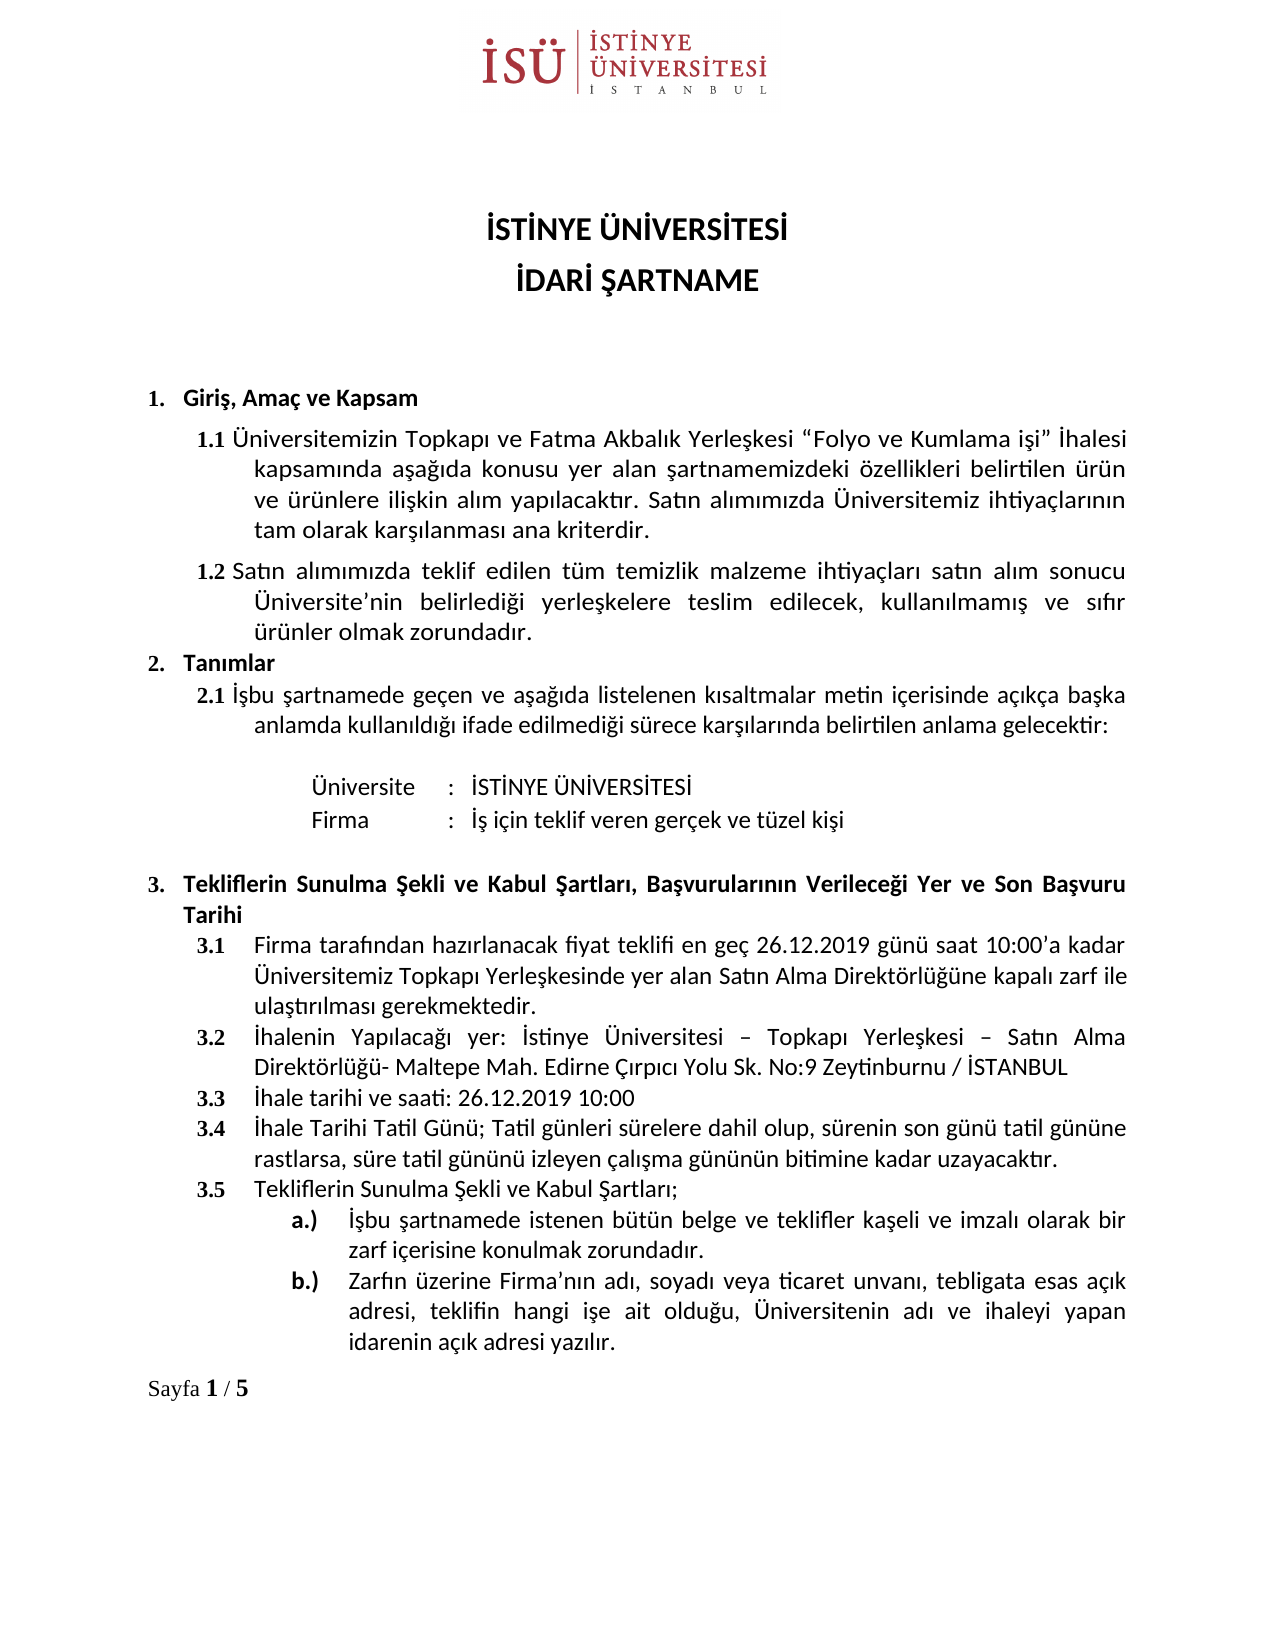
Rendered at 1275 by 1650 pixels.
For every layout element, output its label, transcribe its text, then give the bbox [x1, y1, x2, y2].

text İSTİNYE ÜNİVERSİTESİ [148, 208, 1127, 249]
list İşbu şartnamede geçen ve aşağıda listelenen kısaltmalar metin içerisinde açıkça başka anlamda kullanıldığı ifade edilmediği sürece karşılarında belirtilen anlama gelecektir: [197, 679, 1127, 740]
list Zarfın üzerine Firma’nın adı, soyadı veya ticaret unvanı, tebligata esas açık adresi, teklifin hangi işe ait olduğu, Üniversitenin adı ve ihaleyi yapan idarenin açık adresi yazılır. [291, 1265, 1127, 1357]
list İhale tarihi ve saati: 26.12.2019 10:00 [197, 1082, 1127, 1112]
picture [459, 9, 782, 113]
list Satın alımımızda teklif edilen tüm temizlik malzeme ihtiyaçları satın alım sonucu Üniversite’nin belirlediği yerleşkelere teslim edilecek, kullanılmamış ve sıfır ürünler olmak zorundadır. [197, 555, 1127, 647]
list İhalenin Yapılacağı yer: İstinye Üniversitesi – Topkapı Yerleşkesi – Satın Alma Direktörlüğü- Maltepe Mah. Edirne Çırpıcı Yolu Sk. No:9 Zeytinburnu / İSTANBUL [197, 1021, 1127, 1082]
list Giriş, Amaç ve Kapsam [148, 382, 1127, 413]
list Tanımlar [148, 648, 1127, 678]
text İDARİ ŞARTNAME [148, 259, 1127, 300]
list İhale Tarihi Tatil Günü; Tatil günleri sürelere dahil olup, sürenin son günü tatil gününe rastlarsa, süre tatil gününü izleyen çalışma gününün bitimine kadar uzayacaktır. [197, 1112, 1127, 1173]
list Tekliflerin Sunulma Şekli ve Kabul Şartları; [197, 1173, 1127, 1204]
list Tekliflerin Sunulma Şekli ve Kabul Şartları, Başvurularının Verileceği Yer ve Son Başvuru Tarihi [148, 868, 1127, 929]
list İşbu şartnamede istenen bütün belge ve teklifler kaşeli ve imzalı olarak bir zarf içerisine konulmak zorundadır. [291, 1204, 1127, 1265]
list Firma tarafından hazırlanacak fiyat teklifi en geç 26.12.2019 günü saat 10:00’a kadar Üniversitemiz Topkapı Yerleşkesinde yer alan Satın Alma Direktörlüğüne kapalı zarf ile ulaştırılması gerekmektedir. [197, 929, 1127, 1021]
text Firma : İş için teklif veren gerçek ve tüzel kişi [311, 804, 1127, 835]
text Üniversite : İSTİNYE ÜNİVERSİTESİ [250, 772, 1127, 802]
list Üniversitemizin Topkapı ve Fatma Akbalık Yerleşkesi “Folyo ve Kumlama işi” İhalesi kapsamında aşağıda konusu yer alan şartnamemizdeki özellikleri belirtilen ürün ve ürünlere ilişkin alım yapılacaktır. Satın alımımızda Üniversitemiz ihtiyaçlarının tam olarak karşılanması ana kriterdir. [197, 423, 1127, 545]
